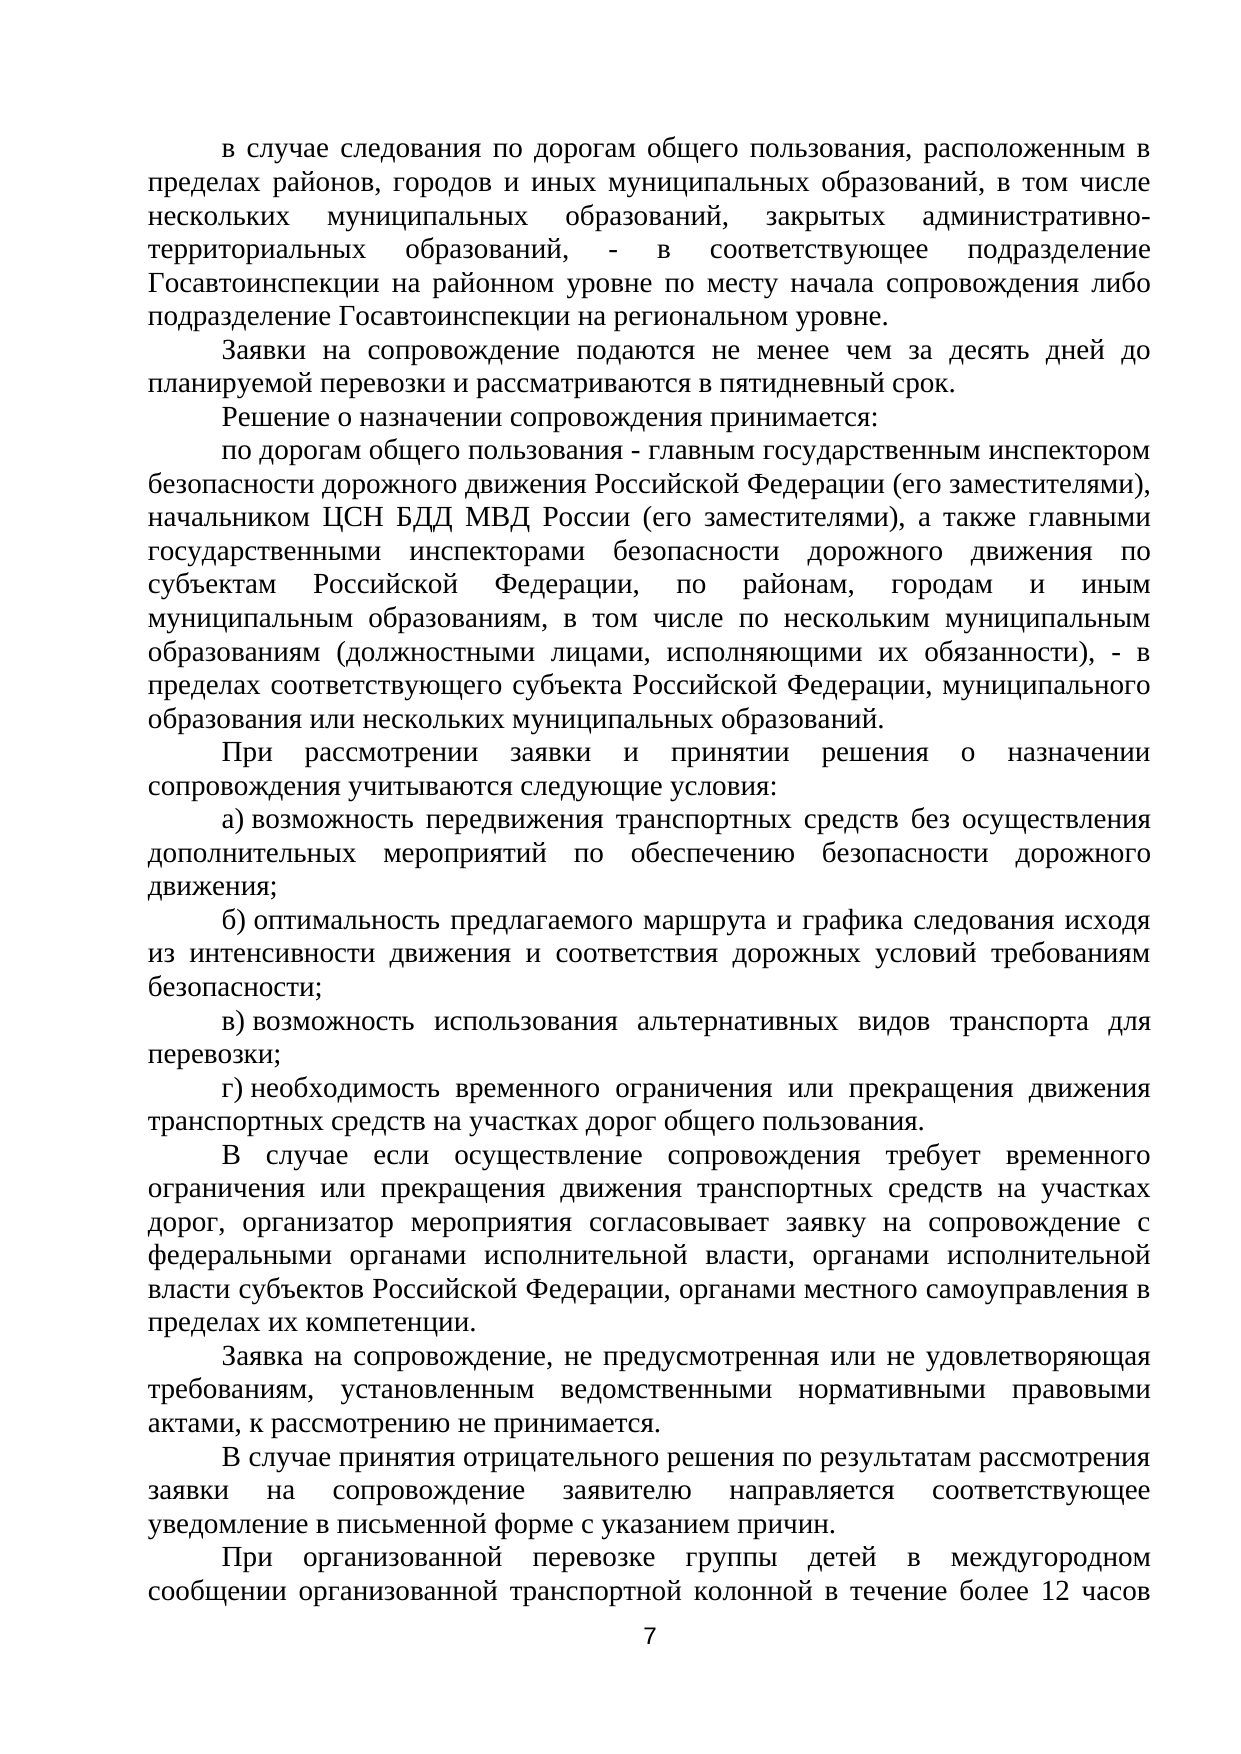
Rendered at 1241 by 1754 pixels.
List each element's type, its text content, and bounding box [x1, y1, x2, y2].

text Заявки на сопровождение подаются не менее чем за десять дней до планируемой перевозки и рассматриваются в пятидневный срок. [148, 332, 1152, 399]
text Решение о назначении сопровождения принимается: [148, 399, 1152, 432]
text В случае принятия отрицательного решения по результатам рассмотрения заявки на сопровождение заявителю направляется соответствующее уведомление в письменной форме с указанием причин. [148, 1439, 1152, 1539]
text в) возможность использования альтернативных видов транспорта для перевозки; [148, 1003, 1152, 1070]
text В случае если осуществление сопровождения требует временного ограничения или прекращения движения транспортных средств на участках дорог, организатор мероприятия согласовывает заявку на сопровождение с федеральными органами исполнительной власти, органами исполнительной власти субъектов Российской Федерации, органами местного самоуправления в пределах их компетенции. [148, 1137, 1152, 1338]
text б) оптимальность предлагаемого маршрута и графика следования исходя из интенсивности движения и соответствия дорожных условий требованиям безопасности; [148, 902, 1152, 1003]
text г) необходимость временного ограничения или прекращения движения транспортных средств на участках дорог общего пользования. [148, 1070, 1152, 1137]
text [148, 1539, 1152, 1606]
text а) возможность передвижения транспортных средств без осуществления дополнительных мероприятий по обеспечению безопасности дорожного движения; [148, 801, 1152, 902]
text в случае следования по дорогам общего пользования, расположенным в пределах районов, городов и иных муниципальных образований, в том числе нескольких муниципальных образований, закрытых административно-территориальных образований, - в соответствующее подразделение Госавтоинспекции на районном уровне по месту начала сопровождения либо подразделение Госавтоинспекции на региональном уровне. [148, 131, 1152, 332]
text Заявка на сопровождение, не предусмотренная или не удовлетворяющая требованиям, установленным ведомственными нормативными правовыми актами, к рассмотрению не принимается. [148, 1338, 1152, 1439]
text по дорогам общего пользования - главным государственным инспектором безопасности дорожного движения Российской Федерации (его заместителями), начальником ЦСН БДД МВД России (его заместителями), а также главными государственными инспекторами безопасности дорожного движения по субъектам Российской Федерации, по районам, городам и иным муниципальным образованиям, в том числе по нескольким муниципальным образованиям (должностными лицами, исполняющими их обязанности), - в пределах соответствующего субъекта Российской Федерации, муниципального образования или нескольких муниципальных образований. [148, 432, 1152, 734]
text При рассмотрении заявки и принятии решения о назначении сопровождения учитываются следующие условия: [148, 734, 1152, 801]
